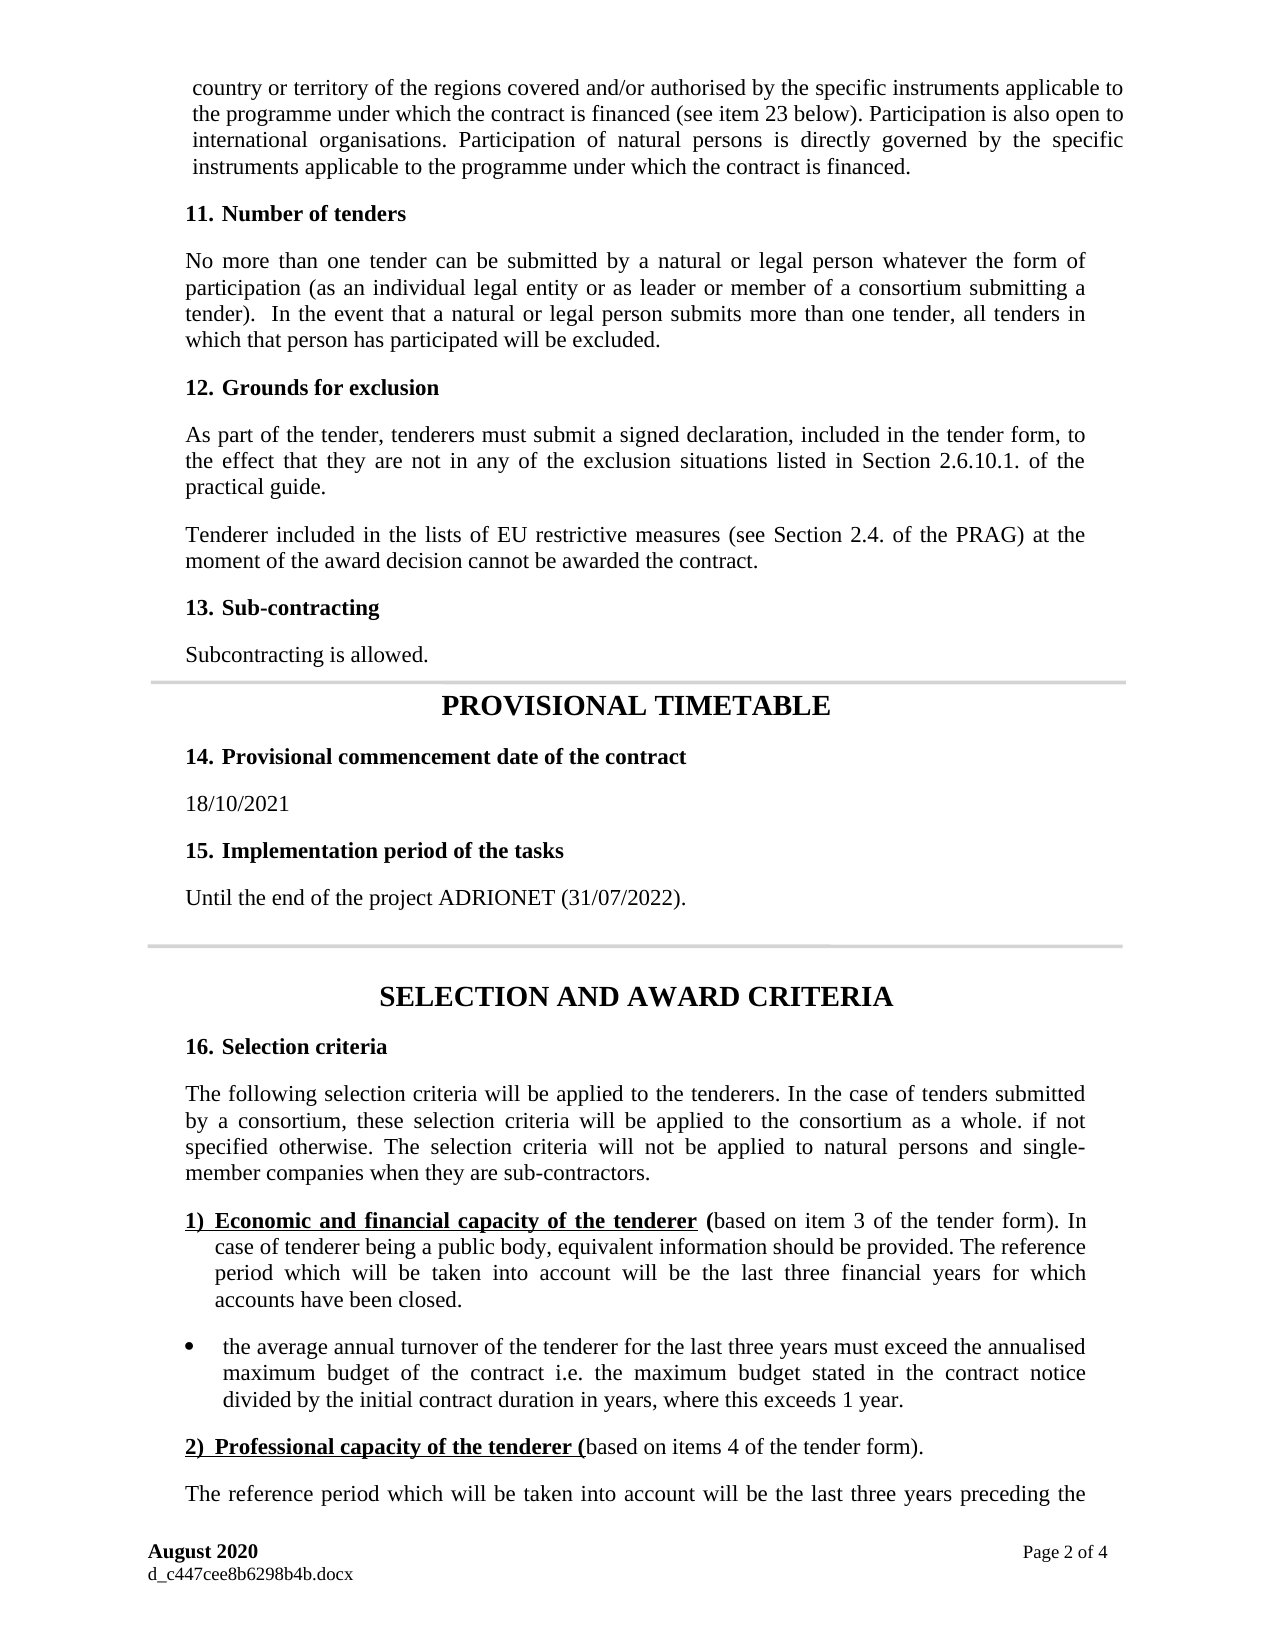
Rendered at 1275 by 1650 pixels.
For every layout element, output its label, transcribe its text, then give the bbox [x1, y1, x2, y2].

text Tenderer included in the lists of EU restrictive measures (see Section 2.4. of the PRAG) at the moment of the award decision cannot be awarded the contract. [185, 521, 1087, 573]
text 16. Selection criteria [185, 1033, 1125, 1059]
text 2) Professional capacity of the tenderer (based on items 4 of the tender form). [185, 1433, 1088, 1459]
text 13. Sub-contracting [185, 594, 1125, 621]
text 15. Implementation period of the tasks [185, 837, 1125, 864]
text 12. Grounds for exclusion [185, 373, 1125, 400]
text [185, 1480, 1088, 1506]
text Until the end of the project ADRIONET (31/07/2022). [185, 884, 1087, 911]
text As part of the tender, tenderers must submit a signed declaration, included in the tender form, to the effect that they are not in any of the exclusion situations listed in Section 2.6.10.1. of the practical guide. [185, 421, 1087, 500]
text 1) Economic and financial capacity of the tenderer (based on item 3 of the tender form). In case of tenderer being a public body, equivalent information should be provided. The reference period which will be taken into account will be the last three financial years for which accounts have been closed. [185, 1207, 1088, 1312]
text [192, 74, 1125, 179]
text PROVISIONAL TIMETABLE [148, 688, 1125, 722]
text The following selection criteria will be applied to the tenderers. In the case of tenders submitted by a consortium, these selection criteria will be applied to the consortium as a whole. if not specified otherwise. The selection criteria will not be applied to natural persons and single-member companies when they are sub-contractors. [185, 1080, 1087, 1186]
list the average annual turnover of the tenderer for the last three years must exceed the annualised maximum budget of the contract i.e. the maximum budget stated in the contract notice divided by the initial contract duration in years, where this exceeds 1 year. [185, 1333, 1087, 1412]
text 14. Provisional commencement date of the contract [185, 743, 1125, 769]
text No more than one tender can be submitted by a natural or legal person whatever the form of participation (as an individual legal entity or as leader or member of a consortium submitting a tender). In the event that a natural or legal person submits more than one tender, all tenders in which that person has participated will be excluded. [185, 247, 1087, 353]
text 11. Number of tenders [185, 200, 1125, 226]
text 18/10/2021 [185, 790, 1087, 816]
text Subcontracting is allowed. [185, 641, 1125, 668]
text SELECTION AND AWARD CRITERIA [148, 979, 1125, 1012]
